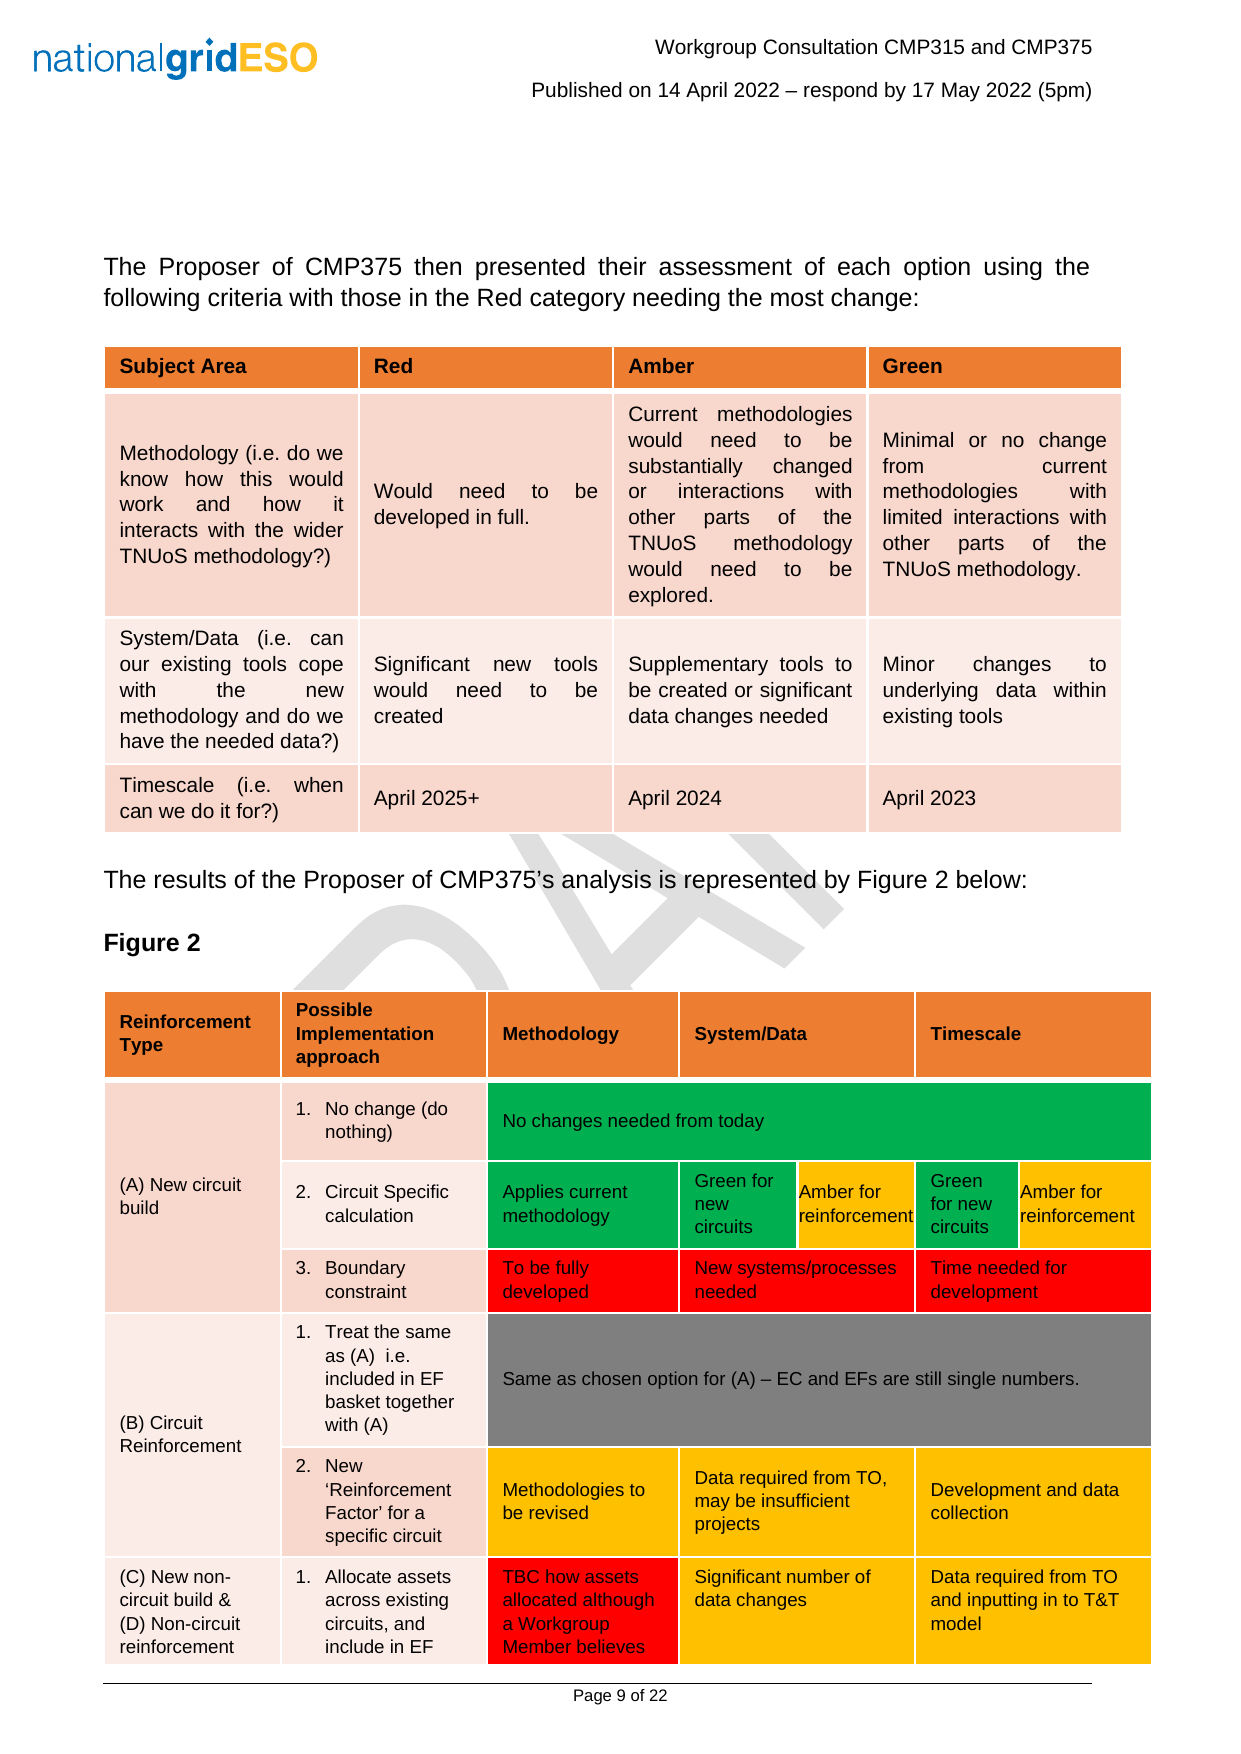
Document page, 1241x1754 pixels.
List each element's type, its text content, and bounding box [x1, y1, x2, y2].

table_cell Time needed for development [916, 1250, 1151, 1312]
table_header System/Data [680, 992, 914, 1077]
table_cell Circuit Specific calculation [282, 1162, 486, 1248]
table_cell April 2025+ [360, 765, 612, 832]
table_cell Timescale (i.e. when can we do it for?) [105, 765, 358, 832]
table_cell Current methodologies would need to be substantially changed or interactions with other parts of the TNUoS methodology would need to be explored. [614, 394, 866, 616]
table_cell Significant new tools would need to be created [360, 619, 612, 763]
table_cell (B) Circuit Reinforcement [105, 1314, 280, 1556]
table_cell Would need to be developed in full. [360, 394, 612, 616]
text Figure 2 [103, 927, 1092, 956]
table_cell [680, 1558, 914, 1664]
table_cell New ‘Reinforcement Factor’ for a specific circuit [282, 1448, 486, 1556]
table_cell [916, 1558, 1151, 1664]
table_header Possible Implementation approach [282, 992, 486, 1077]
table_cell Amber for reinforcement [1020, 1162, 1151, 1248]
table_header Methodology [488, 992, 678, 1077]
table_cell Development and data collection [916, 1448, 1151, 1556]
table_cell System/Data (i.e. can our existing tools cope with the new methodology and do we have the needed data?) [105, 619, 358, 763]
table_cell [105, 1558, 280, 1664]
table_cell New systems/processes needed [680, 1250, 914, 1312]
table_cell Minimal or no change from current methodologies with limited interactions with other parts of the TNUoS methodology. [869, 394, 1121, 616]
table_cell Treat the same as (A) i.e. included in EF basket together with (A) [282, 1314, 486, 1446]
text The Proposer of CMP375 then presented their assessment of each option using the following criteria with those in the Red category needing the most change: [103, 252, 1092, 311]
table_cell Minor changes to underlying data within existing tools [869, 619, 1121, 763]
table_cell Same as chosen option for (A) – EC and EFs are still single numbers. [488, 1314, 1151, 1446]
table_cell Boundary constraint [282, 1250, 486, 1312]
table_cell No change (do nothing) [282, 1083, 486, 1160]
table_cell April 2024 [614, 765, 866, 832]
table_header Red [360, 347, 612, 388]
table_cell Supplementary tools to be created or significant data changes needed [614, 619, 866, 763]
table_cell April 2023 [869, 765, 1121, 832]
table_cell Methodology (i.e. do we know how this would work and how it interacts with the wider TNUoS methodology?) [105, 394, 358, 616]
table_cell No changes needed from today [488, 1083, 1151, 1160]
table_cell Amber for reinforcement [799, 1162, 914, 1248]
text The results of the Proposer of CMP375’s analysis is represented by Figure 2 below: [103, 865, 1092, 894]
table_cell (A) New circuit build [105, 1083, 280, 1312]
table_cell Green for new circuits [916, 1162, 1018, 1248]
table_header Green [869, 347, 1121, 388]
table_header Amber [614, 347, 866, 388]
table_cell Green for new circuits [680, 1162, 796, 1248]
table_cell Applies current methodology [488, 1162, 678, 1248]
table_header Reinforcement Type [105, 992, 280, 1077]
table_cell Data required from TO, may be insufficient projects [680, 1448, 914, 1556]
table_cell Methodologies to be revised [488, 1448, 678, 1556]
table_cell To be fully developed [488, 1250, 678, 1312]
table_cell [488, 1558, 678, 1664]
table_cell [282, 1558, 486, 1664]
table_header Timescale [916, 992, 1151, 1077]
table_header Subject Area [105, 347, 358, 388]
